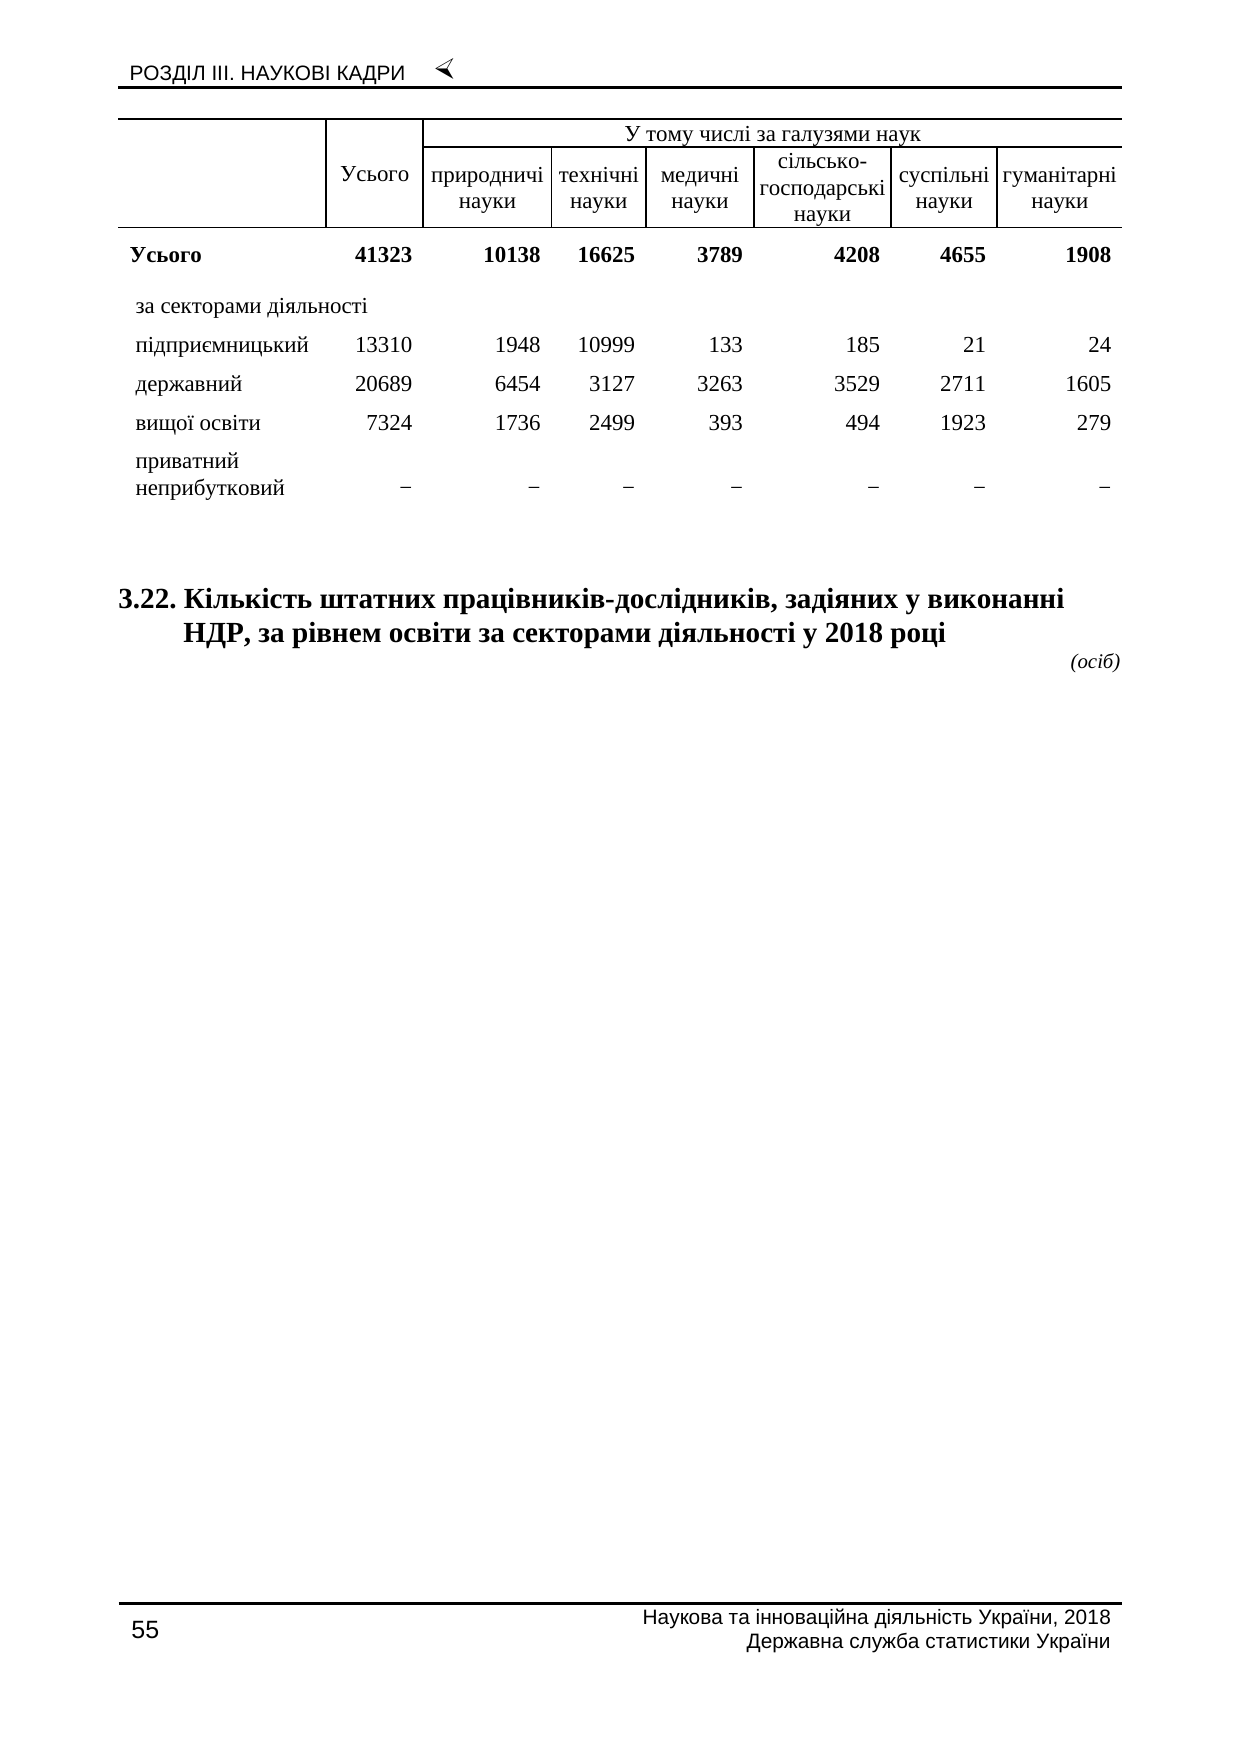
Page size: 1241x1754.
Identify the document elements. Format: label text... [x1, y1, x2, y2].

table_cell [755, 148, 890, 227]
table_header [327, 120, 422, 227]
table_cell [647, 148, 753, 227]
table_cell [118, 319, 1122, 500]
text НДР, за рівнем освіти за секторами діяльності у 2018 році [183, 615, 1122, 649]
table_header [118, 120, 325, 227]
text 3.22. Кількість штатних працівників-дослідників, задіяних у виконанні [118, 582, 1122, 615]
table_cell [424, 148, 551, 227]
text (осіб) [118, 649, 1122, 673]
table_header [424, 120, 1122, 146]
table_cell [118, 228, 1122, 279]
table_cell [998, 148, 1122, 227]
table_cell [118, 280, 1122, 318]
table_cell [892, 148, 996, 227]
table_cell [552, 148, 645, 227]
